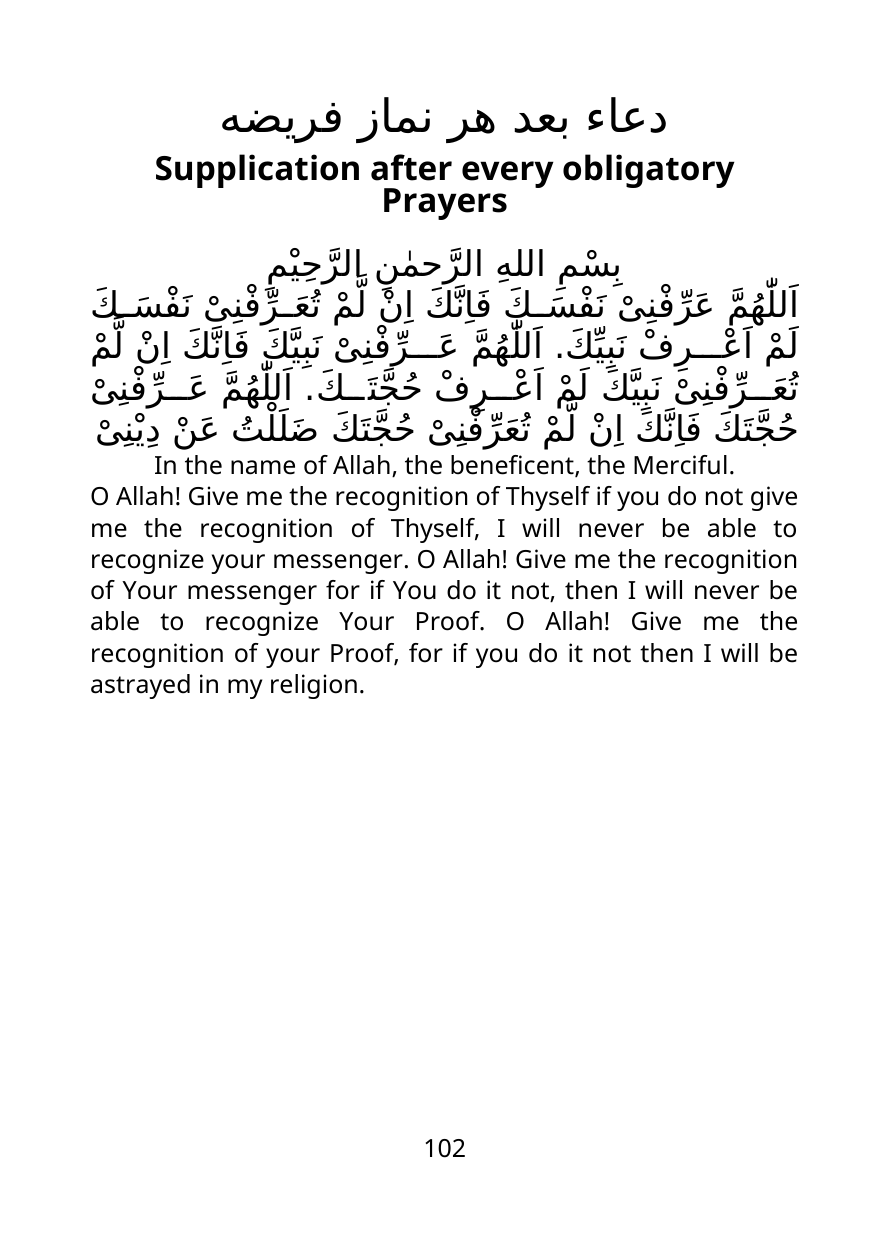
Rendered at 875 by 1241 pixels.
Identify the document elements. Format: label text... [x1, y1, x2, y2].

text اَللّٰهُمَّ عَرِّفْنِىْ نَفْسَكَ فَاِنَّكَ اِنْ لَّمْ تُعَرِّفْنِىْ نَفْسَكَ لَمْ اَعْرِفْ نَبِيِّكَ. اَللّٰهُمَّ عَرِّفْنِىْ نَبِيَّكَ فَاِنَّكَ اِنْ لَّمْ تُعَرِّفْنِىْ نَبِيَّكَ لَمْ اَعْرِفْ حُجَّتَكَ. اَللّٰهُمَّ عَرِّفْنِىْ حُجَّتَكَ فَاِنَّكَ اِنْ لَّمْ تُعَرِّفْنِىْ حُجَّتَكَ ضَلَلْتُ عَنْ دِيْنِىْ [90, 284, 799, 449]
text In the name of Allah, the beneficent, the Merciful. [90, 449, 799, 481]
text بِسْمِ اللهِ الرَّحمٰنِ الرَّحِيْمِ [90, 243, 799, 284]
subtitle Supplication after every obligatory Prayers [90, 156, 799, 218]
text دعاء بعد هر نماز فريضه [90, 90, 799, 143]
text O Allah! Give me the recognition of Thyself if you do not give me the recognition of Thyself, I will never be able to recognize your messenger. O Allah! Give me the recognition of Your messenger for if You do it not, then I will never be able to recognize Your Proof. O Allah! Give me the recognition of your Proof, for if you do it not then I will be astrayed in my religion. [90, 481, 799, 699]
